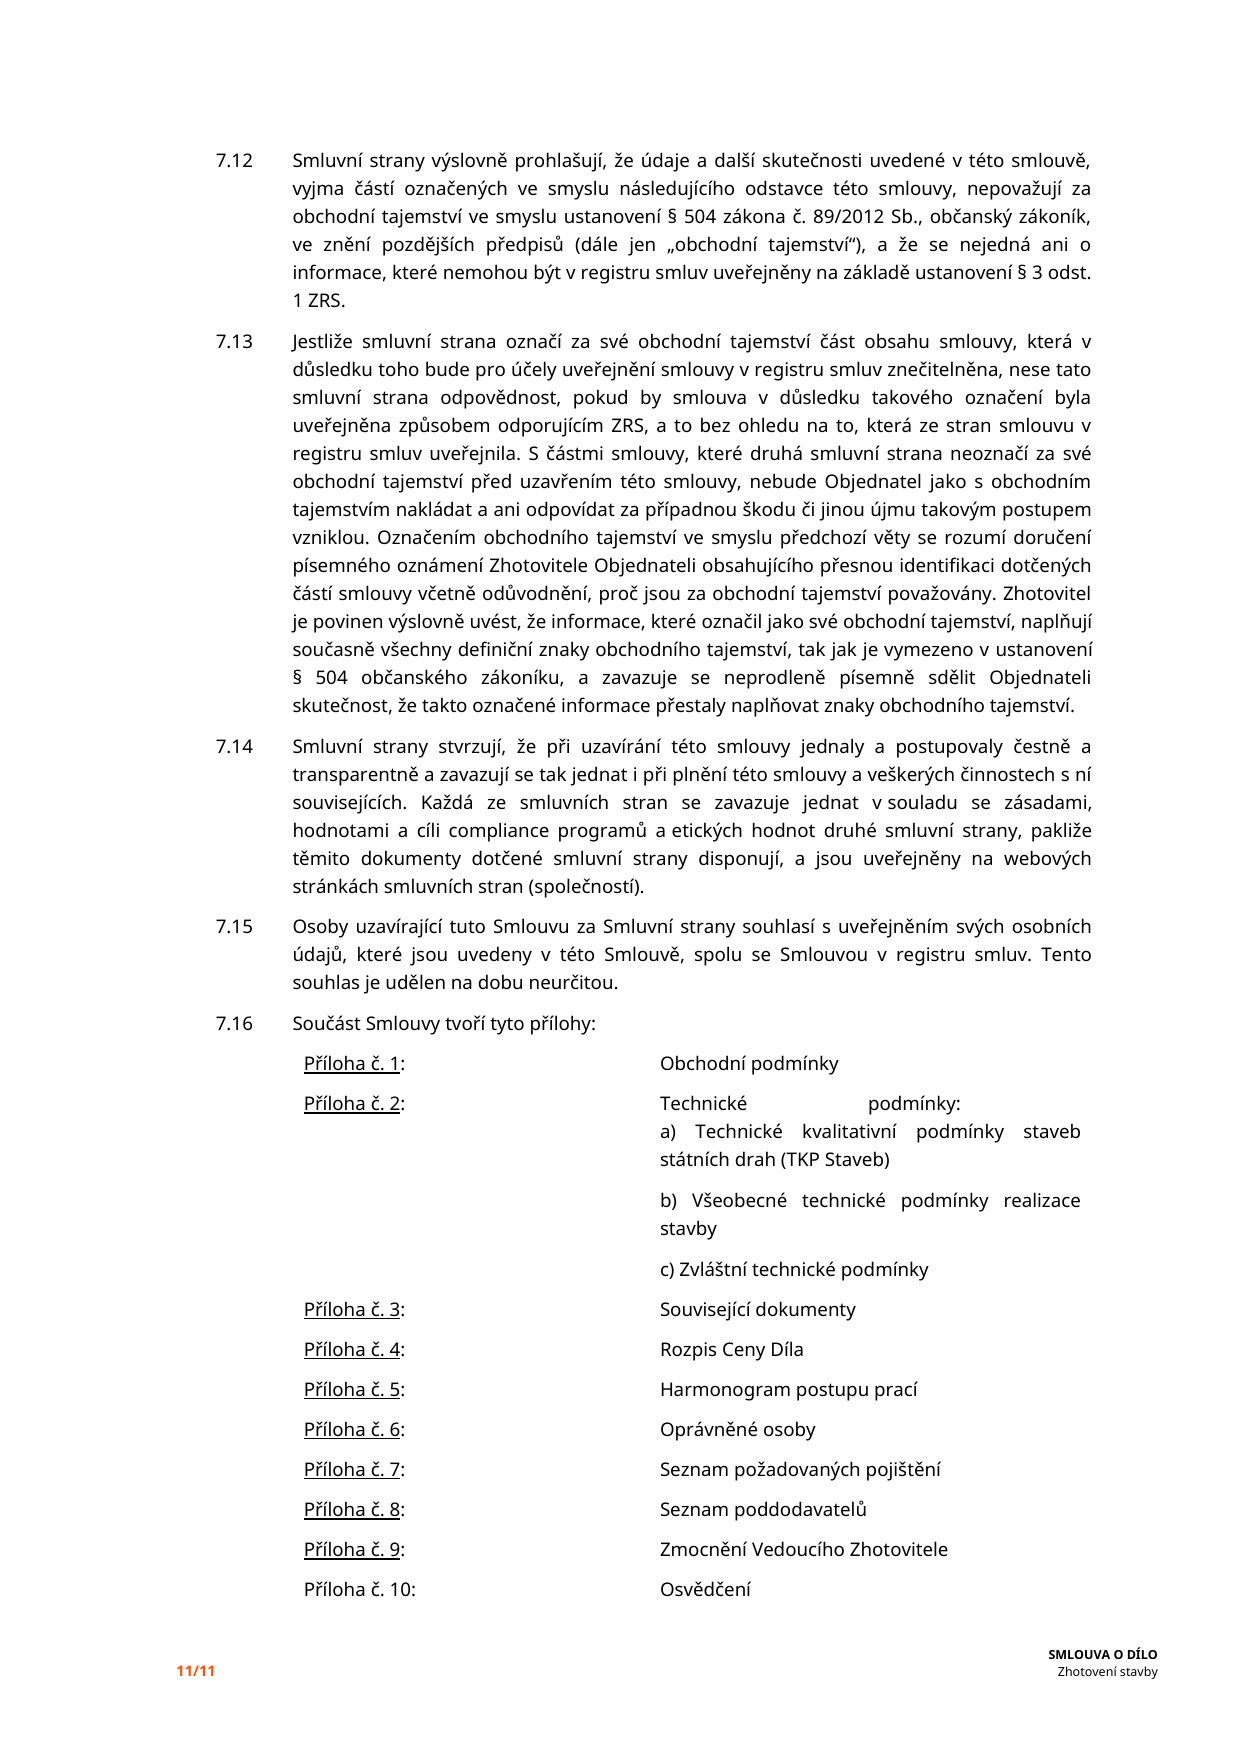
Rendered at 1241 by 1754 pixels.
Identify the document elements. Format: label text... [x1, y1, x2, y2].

table_header Obchodní podmínky [572, 1051, 1093, 1091]
table_cell Technické podmínky: a) Technické kvalitativní podmínky staveb státních drah (TKP Staveb) b) Všeobecné technické podmínky realizace stavby c) Zvláštní technické podmínky [572, 1091, 1093, 1296]
table_cell Příloha č. 7: [216, 1456, 572, 1496]
text Jestliže smluvní strana označí za své obchodní tajemství část obsahu smlouvy, která v důsledku toho bude pro účely uveřejnění smlouvy v registru smluv znečitelněna, nese tato smluvní strana odpovědnost, pokud by smlouva v důsledku takového označení byla uveřejněna způsobem odporujícím ZRS, a to bez ohledu na to, která ze stran smlouvu v registru smluv uveřejnila. S částmi smlouvy, které druhá smluvní strana neoznačí za své obchodní tajemství před uzavřením této smlouvy, nebude Objednatel jako s obchodním tajemstvím nakládat a ani odpovídat za případnou škodu či jinou újmu takovým postupem vzniklou. Označením obchodního tajemství ve smyslu předchozí věty se rozumí doručení písemného oznámení Zhotovitele Objednateli obsahujícího přesnou identifikaci dotčených částí smlouvy včetně odůvodnění, proč jsou za obchodní tajemství považovány. Zhotovitel je povinen výslovně uvést, že informace, které označil jako své obchodní tajemství, naplňují současně všechny definiční znaky obchodního tajemství, tak jak je vymezeno v ustanovení § 504 občanského zákoníku, a zavazuje se neprodleně písemně sdělit Objednateli skutečnost, že takto označené informace přestaly naplňovat znaky obchodního tajemství. [216, 328, 1093, 718]
table_cell Příloha č. 3: [216, 1296, 572, 1336]
text Smluvní strany výslovně prohlašují, že údaje a další skutečnosti uvedené v této smlouvě, vyjma částí označených ve smyslu následujícího odstavce této smlouvy, nepovažují za obchodní tajemství ve smyslu ustanovení § 504 zákona č. 89/2012 Sb., občanský zákoník, ve znění pozdějších předpisů (dále jen „obchodní tajemství“), a že se nejedná ani o informace, které nemohou být v registru smluv uveřejněny na základě ustanovení § 3 odst. 1 ZRS. [216, 147, 1093, 313]
table_cell Příloha č. 4: [216, 1336, 572, 1376]
table_cell Příloha č. 5: [216, 1376, 572, 1416]
table_cell Seznam požadovaných pojištění [572, 1456, 1093, 1496]
text Součást Smlouvy tvoří tyto přílohy: [216, 1010, 1093, 1036]
table_cell Příloha č. 9: [216, 1537, 572, 1577]
table_cell Příloha č. 2: [216, 1091, 572, 1296]
table_cell Rozpis Ceny Díla [572, 1336, 1093, 1376]
table_cell Související dokumenty [572, 1296, 1093, 1336]
table_cell Oprávněné osoby [572, 1416, 1093, 1456]
table_cell Příloha č. 8: [216, 1496, 572, 1537]
text Smluvní strany stvrzují, že při uzavírání této smlouvy jednaly a postupovaly čestně a transparentně a zavazují se tak jednat i při plnění této smlouvy a veškerých činnostech s ní souvisejících. Každá ze smluvních stran se zavazuje jednat v souladu se zásadami, hodnotami a cíli compliance programů a etických hodnot druhé smluvní strany, pakliže těmito dokumenty dotčené smluvní strany disponují, a jsou uveřejněny na webových stránkách smluvních stran (společností). [216, 733, 1093, 898]
table_cell Zmocnění Vedoucího Zhotovitele [572, 1537, 1093, 1577]
table_cell Harmonogram postupu prací [572, 1376, 1093, 1416]
table_cell Osvědčení [572, 1577, 1093, 1602]
table_cell Příloha č. 6: [216, 1416, 572, 1456]
table_header Příloha č. 1: [216, 1051, 572, 1091]
table_cell Seznam poddodavatelů [572, 1496, 1093, 1537]
text Osoby uzavírající tuto Smlouvu za Smluvní strany souhlasí s uveřejněním svých osobních údajů, které jsou uvedeny v této Smlouvě, spolu se Smlouvou v registru smluv. Tento souhlas je udělen na dobu neurčitou. [216, 913, 1093, 995]
table_cell Příloha č. 10: [216, 1577, 572, 1602]
